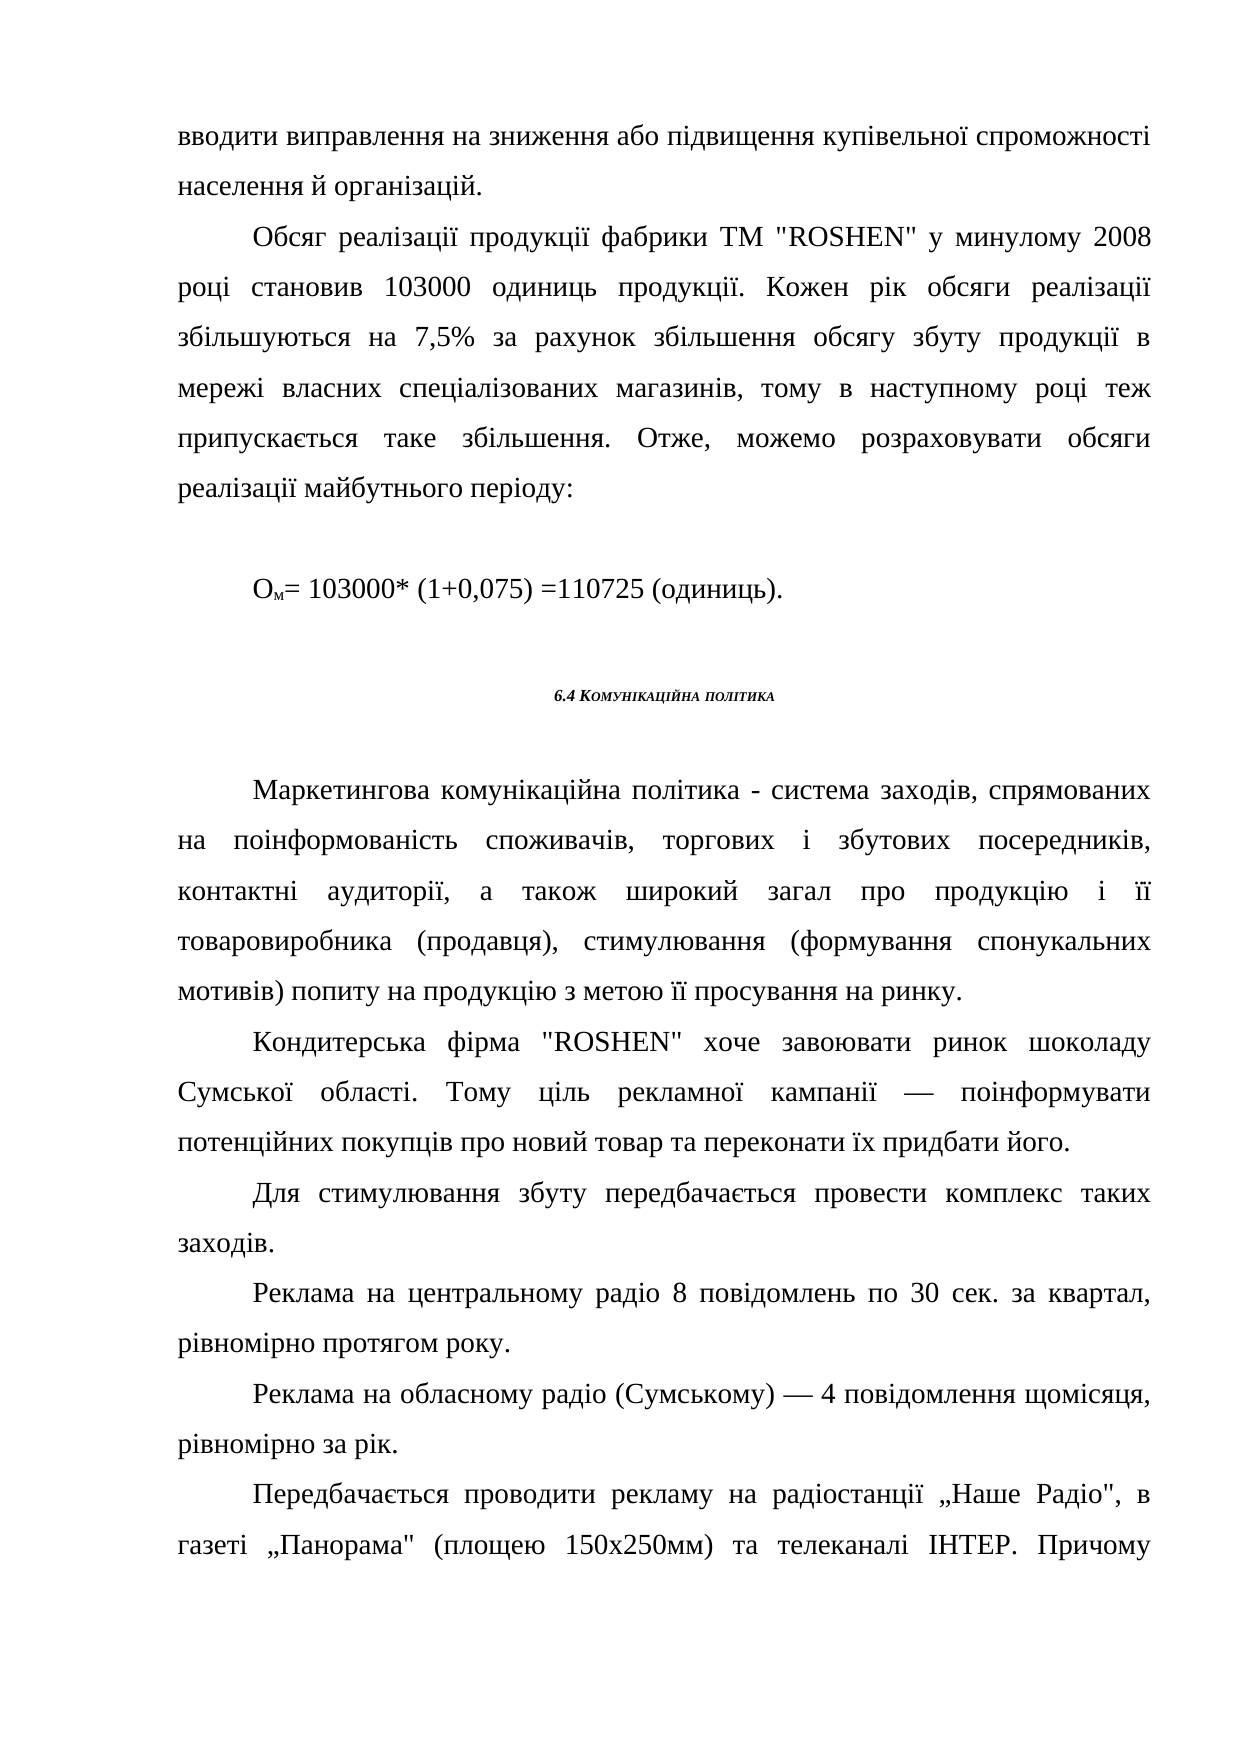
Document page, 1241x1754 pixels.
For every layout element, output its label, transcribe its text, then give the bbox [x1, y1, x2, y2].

text Реклама на обласному радіо (Сумському) ― 4 повідомлення щомісяця, рівномірно за рік. [177, 1376, 1152, 1460]
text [177, 118, 1152, 202]
text Кондитерська фірма "ROSHEN" хоче завоювати ринок шоколаду Сумської області. Тому ціль рекламної кампанії ― поінформувати потенційних покупців про новий товар та переконати їх придбати його. [177, 1024, 1152, 1158]
text Обсяг реалізації продукції фабрики ТМ "ROSHEN" у минулому 2008 році становив 103000 одиниць продукції. Кожен рік обсяги реалізації збільшуються на 7,5% за рахунок збільшення обсягу збуту продукції в мережі власних спеціалізованих магазинів, тому в наступному році теж припускається таке збільшення. Отже, можемо розраховувати обсяги реалізації майбутнього періоду: [177, 219, 1152, 504]
text Для стимулювання збуту передбачається провести комплекс таких заходів. [177, 1175, 1152, 1258]
text Ом= 103000* (1+0,075) =110725 (одиниць). [177, 571, 1152, 604]
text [177, 1477, 1152, 1560]
text Маркетингова комунікаційна політика - система заходів, спрямованих на поінформованість споживачів, торгових і збутових посередників, контактні аудиторії, а також широкий загал про продукцію і її товаровиробника (продавця), стимулювання (формування спонукальних мотивів) попиту на продукцію з метою її просування на ринку. [177, 772, 1152, 1007]
subtitle 6.4 Комунікаційна політика [177, 672, 1152, 705]
text Реклама на центральному радіо 8 повідомлень по 30 сек. за квартал, рівномірно протягом року. [177, 1275, 1152, 1359]
